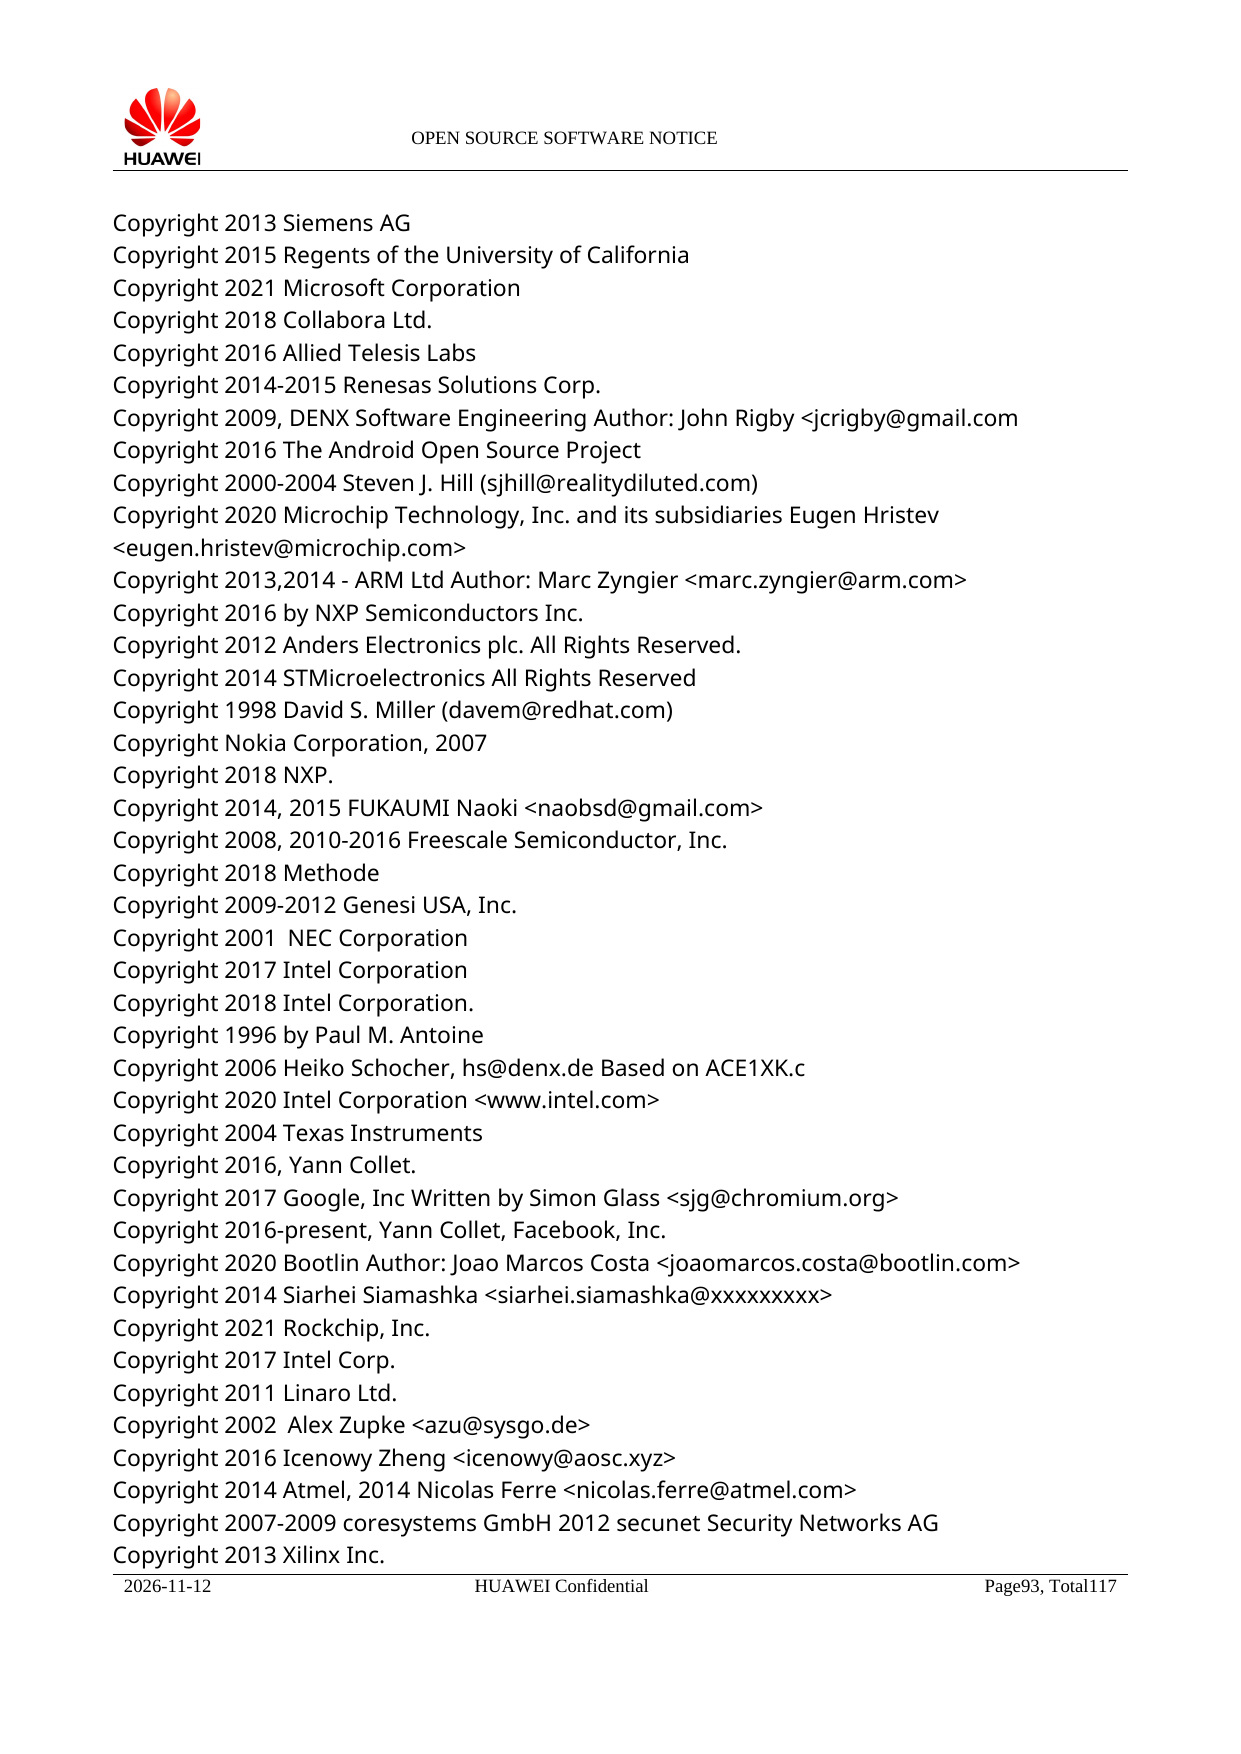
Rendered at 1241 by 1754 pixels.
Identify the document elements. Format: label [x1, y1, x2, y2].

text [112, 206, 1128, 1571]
picture [124, 88, 201, 165]
